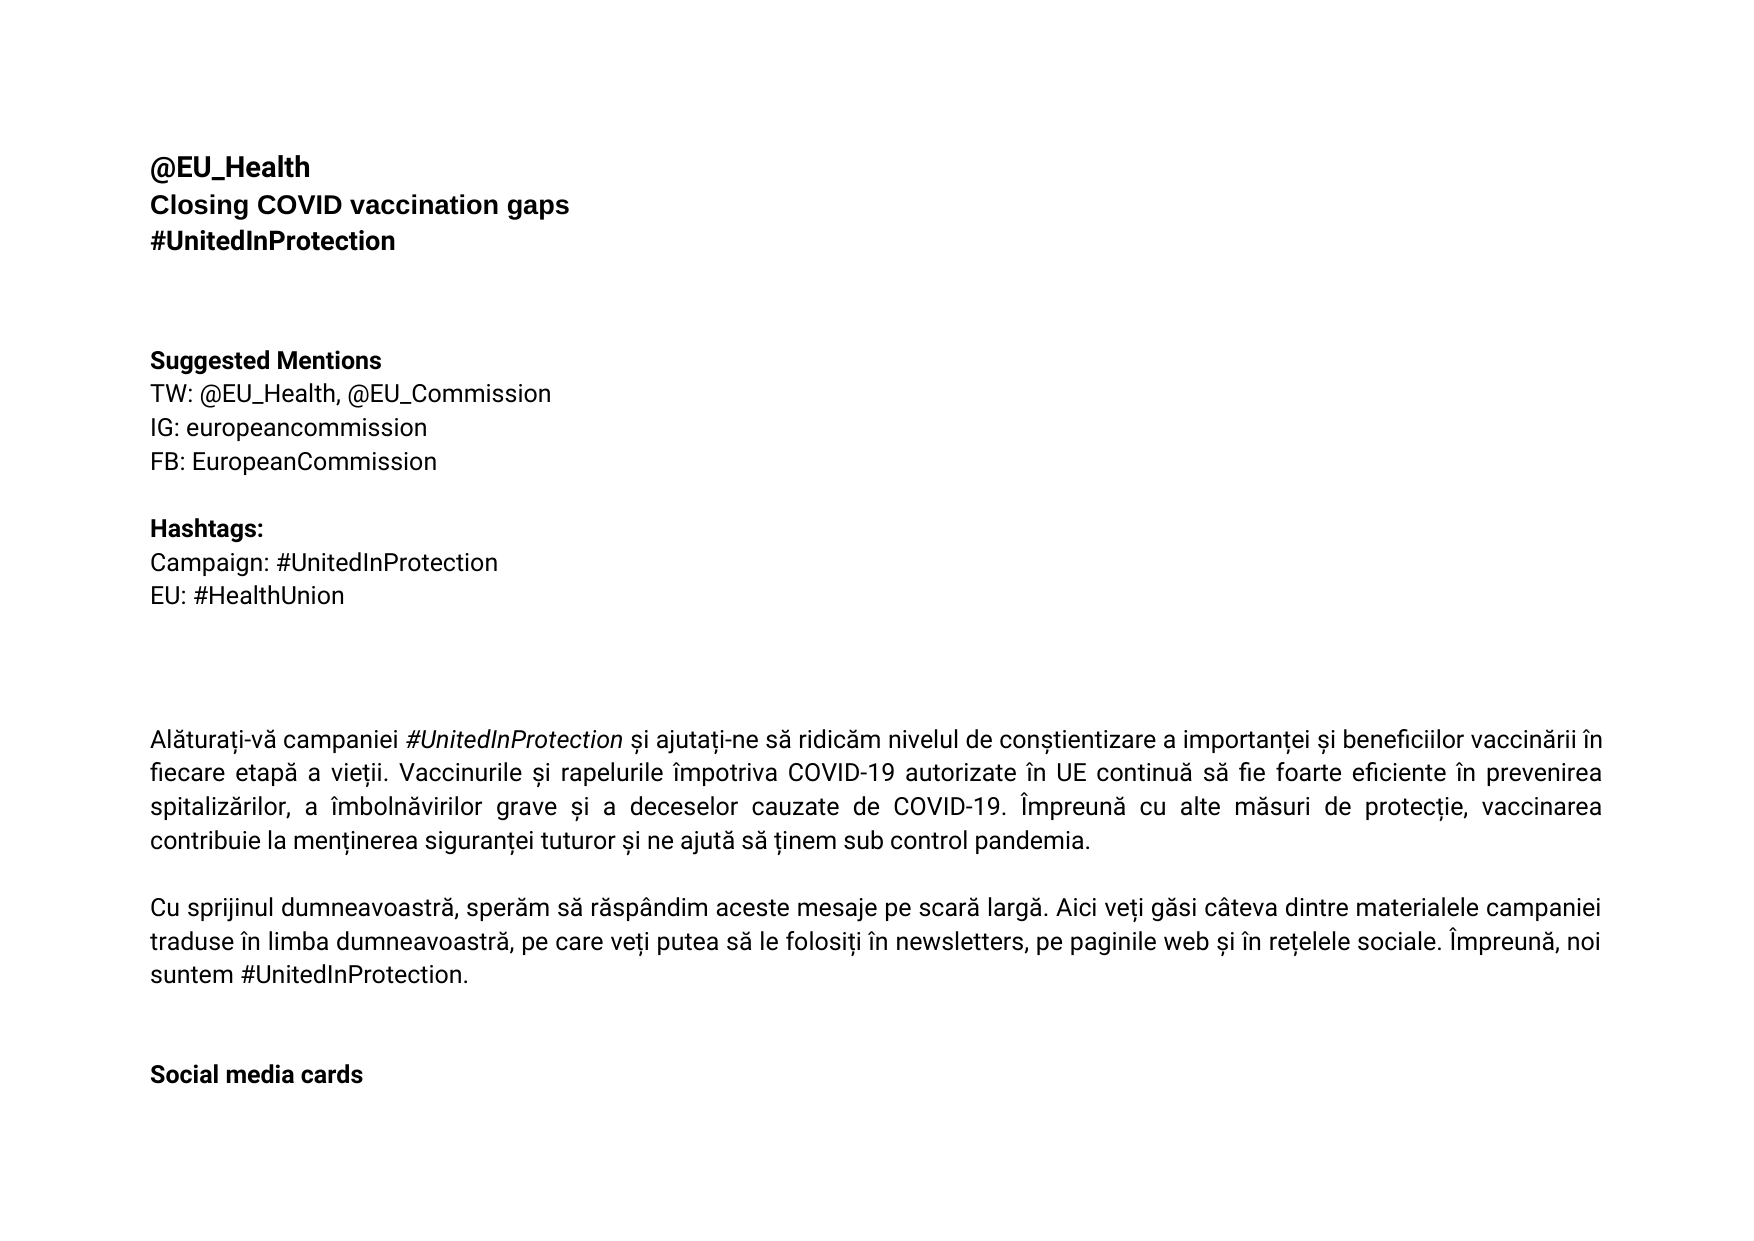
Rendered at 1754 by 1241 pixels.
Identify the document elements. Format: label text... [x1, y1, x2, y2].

text Campaign: #UnitedInProtection [150, 548, 1604, 577]
text FB: EuropeanCommission [150, 447, 1604, 476]
text IG: europeancommission [150, 413, 1604, 442]
text EU: #HealthUnion [150, 581, 1604, 611]
text #UnitedInProtection [150, 225, 1604, 257]
text Suggested Mentions [150, 346, 1604, 375]
text TW: @EU_Health, @EU_Commission [150, 379, 1604, 409]
text Alăturați-vă campaniei #UnitedInProtection și ajutați-ne să ridicăm nivelul de conștientizare a importanței și beneficiilor vaccinării în fiecare etapă a vieții. Vaccinurile și rapelurile împotriva COVID-19 autorizate în UE continuă să fie foarte eficiente în prevenirea spitalizărilor, a îmbolnăvirilor grave și a deceselor cauzate de COVID-19. Împreună cu alte măsuri de protecție, vaccinarea contribuie la menținerea siguranței tuturor și ne ajută să ținem sub control pandemia. [150, 725, 1604, 855]
text Cu sprijinul dumneavoastră, sperăm să răspândim aceste mesaje pe scară largă. Aici veți găsi câteva dintre materialele campaniei traduse în limba dumneavoastră, pe care veți putea să le folosiți în newsletters, pe paginile web și în rețelele sociale. Împreună, noi suntem #UnitedInProtection. [150, 893, 1604, 990]
text Closing COVID vaccination gaps [150, 189, 1604, 221]
text Hashtags: [150, 514, 1604, 543]
text Social media cards [150, 1060, 1604, 1089]
text @EU_Health [150, 150, 1604, 184]
